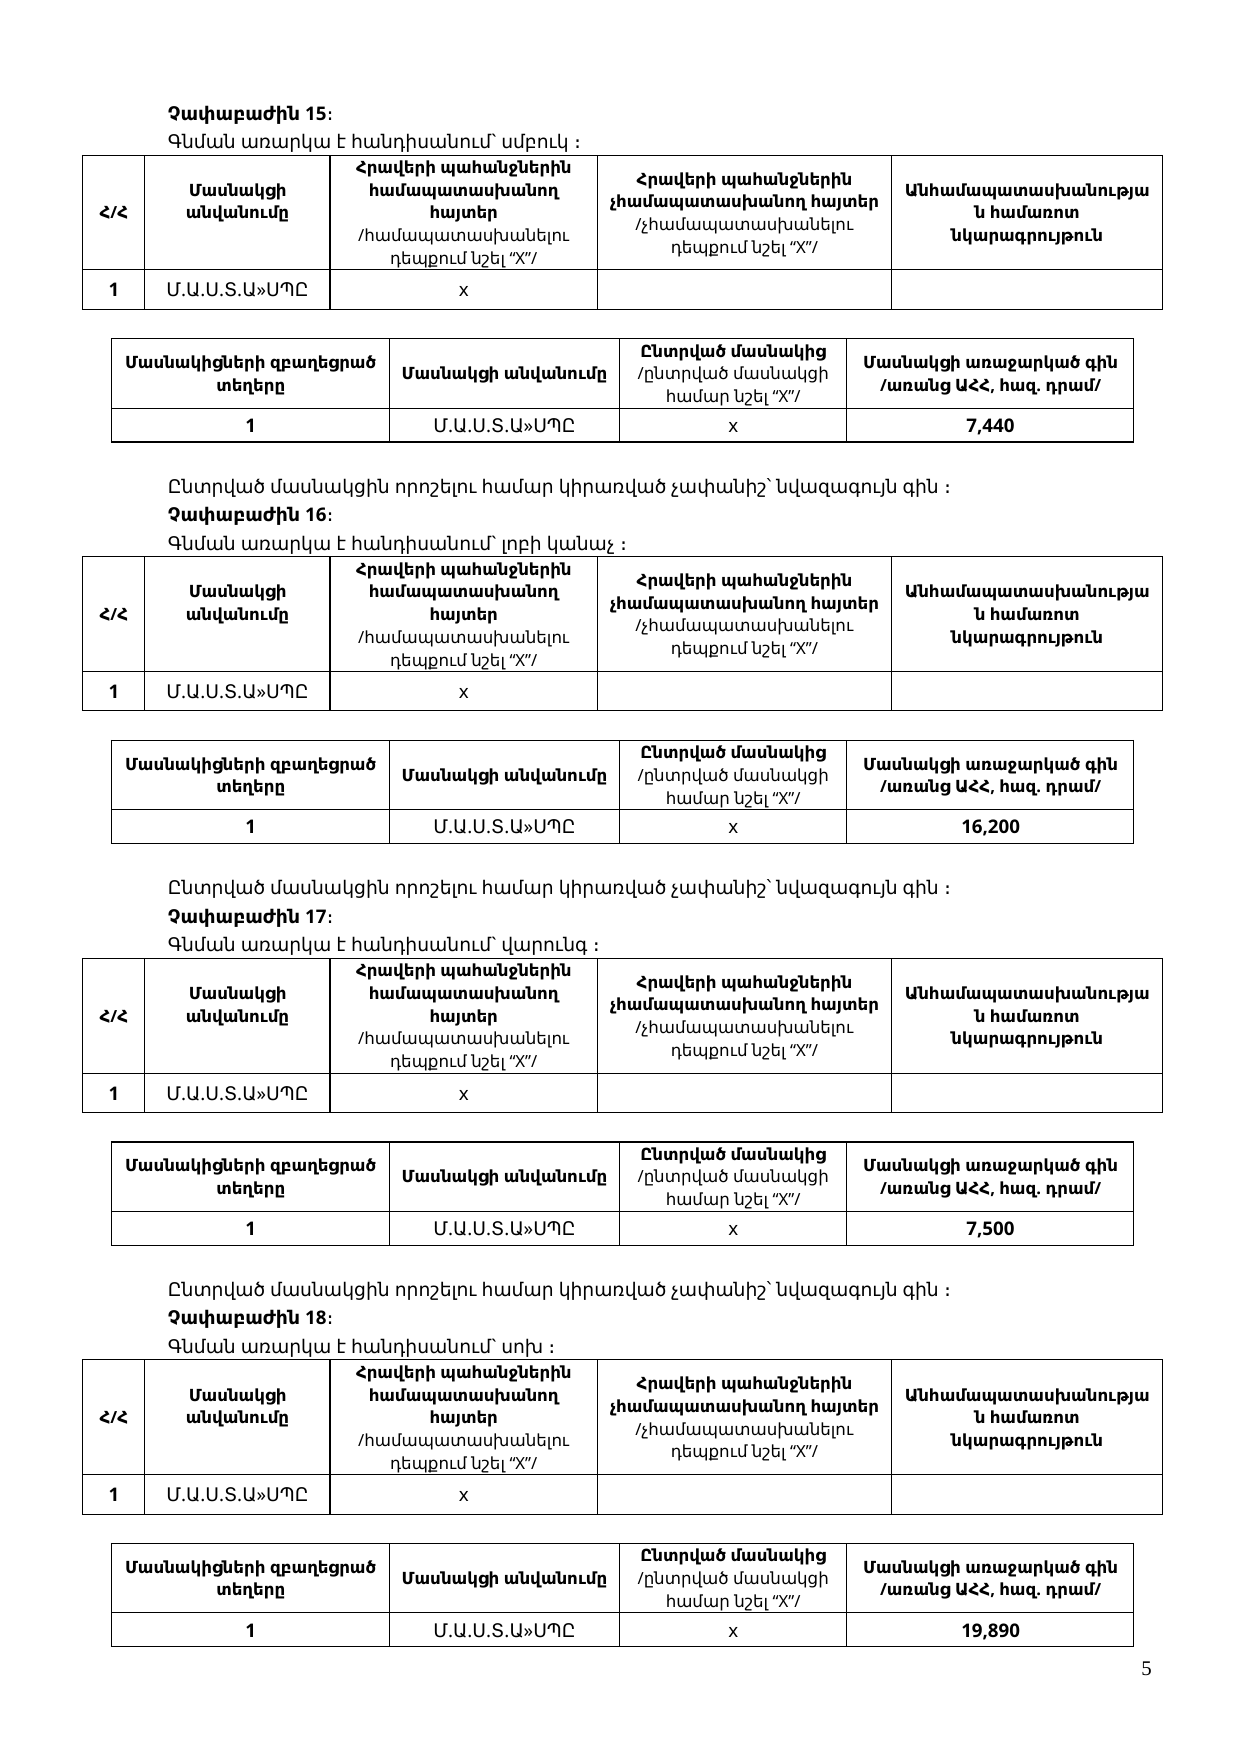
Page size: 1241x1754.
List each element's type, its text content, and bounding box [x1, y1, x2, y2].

table_header Ընտրված մասնակից /ընտրված մասնակցի համար նշել “X”/ [620, 339, 846, 407]
text Ընտրված մասնակցին որոշելու համար կիրառված չափանիշ՝ նվազագույն գին ։ [94, 471, 1152, 499]
table_header Մասնակցի առաջարկած գին /առանց ԱՀՀ, հազ. դրամ/ [847, 1544, 1133, 1612]
table_header Հրավերի պահանջներին համապատասխանող հայտեր /համապատասխանելու դեպքում նշել “X”/ [331, 959, 597, 1072]
table_header Հ/Հ [83, 1360, 144, 1474]
table_cell [892, 270, 1162, 309]
table_header Մասնակիցների զբաղեցրած տեղերը [112, 1544, 389, 1612]
table_header Ընտրված մասնակից /ընտրված մասնակցի համար նշել “X”/ [620, 1143, 846, 1211]
table_cell x [331, 672, 597, 710]
table_cell [598, 672, 891, 710]
table_header Ընտրված մասնակից /ընտրված մասնակցի համար նշել “X”/ [620, 1544, 846, 1612]
table_cell Մ.Ա.Ս.Տ.Ա»ՍՊԸ [390, 1212, 619, 1244]
table_header Անհամապատասխանության համառոտ նկարագրույթուն [892, 959, 1162, 1072]
table_cell Մ.Ա.Ս.Տ.Ա»ՍՊԸ [145, 1074, 329, 1112]
table_header Անհամապատասխանության համառոտ նկարագրույթուն [892, 1360, 1162, 1474]
table_header Անհամապատասխանության համառոտ նկարագրույթուն [892, 557, 1162, 671]
text Գնման առարկա է հանդիսանում` սմբուկ ։ [94, 126, 1152, 155]
table_header Մասնակիցների զբաղեցրած տեղերը [112, 339, 389, 407]
table_cell x [331, 1074, 597, 1112]
table_cell x [331, 1475, 597, 1513]
table_cell 1 [83, 270, 144, 309]
table_header Մասնակցի անվանումը [145, 1360, 329, 1474]
table_header Հրավերի պահանջներին չհամապատասխանող հայտեր /չհամապատասխանելու դեպքում նշել “X”/ [598, 557, 891, 671]
text Չափաբաժին 15։ [94, 98, 1152, 126]
table_cell Մ.Ա.Ս.Տ.Ա»ՍՊԸ [390, 1613, 619, 1646]
table_header Մասնակցի անվանումը [390, 1143, 619, 1211]
table_cell x [620, 810, 846, 843]
table_header Հ/Հ [83, 557, 144, 671]
text Գնման առարկա է հանդիսանում` լոբի կանաչ ։ [94, 528, 1152, 556]
table_header Մասնակցի անվանումը [390, 1544, 619, 1612]
text Ընտրված մասնակցին որոշելու համար կիրառված չափանիշ՝ նվազագույն գին ։ [94, 872, 1152, 901]
table_header Մասնակցի անվանումը [145, 557, 329, 671]
table_cell [892, 1475, 1162, 1513]
table_header Հրավերի պահանջներին համապատասխանող հայտեր /համապատասխանելու դեպքում նշել “X”/ [331, 1360, 597, 1474]
table_cell [892, 672, 1162, 710]
table_header Մասնակցի անվանումը [390, 339, 619, 407]
table_header Մասնակցի առաջարկած գին /առանց ԱՀՀ, հազ. դրամ/ [847, 741, 1133, 809]
table_cell 7,500 [847, 1212, 1133, 1244]
table_cell Մ.Ա.Ս.Տ.Ա»ՍՊԸ [390, 810, 619, 843]
table_cell Մ.Ա.Ս.Տ.Ա»ՍՊԸ [145, 270, 329, 309]
table_cell x [620, 409, 846, 441]
table_cell Մ.Ա.Ս.Տ.Ա»ՍՊԸ [390, 409, 619, 441]
table_cell 1 [112, 1212, 389, 1244]
table_header Հ/Հ [83, 959, 144, 1072]
table_cell x [620, 1212, 846, 1244]
table_cell 1 [83, 672, 144, 710]
table_cell 19,890 [847, 1613, 1133, 1646]
table_header Ընտրված մասնակից /ընտրված մասնակցի համար նշել “X”/ [620, 741, 846, 809]
table_cell [598, 270, 891, 309]
text Գնման առարկա է հանդիսանում` սոխ ։ [94, 1331, 1152, 1359]
table_cell 16,200 [847, 810, 1133, 843]
table_cell [598, 1475, 891, 1513]
text Չափաբաժին 18։ [94, 1302, 1152, 1331]
table_header Մասնակցի անվանումը [145, 156, 329, 269]
table_cell x [331, 270, 597, 309]
table_cell [598, 1074, 891, 1112]
text Չափաբաժին 16։ [94, 499, 1152, 528]
table_cell 1 [112, 1613, 389, 1646]
table_header Մասնակիցների զբաղեցրած տեղերը [112, 1143, 389, 1211]
table_cell [892, 1074, 1162, 1112]
table_header Հրավերի պահանջներին չհամապատասխանող հայտեր /չհամապատասխանելու դեպքում նշել “X”/ [598, 959, 891, 1072]
table_header Մասնակցի անվանումը [145, 959, 329, 1072]
table_cell Մ.Ա.Ս.Տ.Ա»ՍՊԸ [145, 1475, 329, 1513]
table_header Հրավերի պահանջներին համապատասխանող հայտեր /համապատասխանելու դեպքում նշել “X”/ [331, 557, 597, 671]
table_header Հրավերի պահանջներին համապատասխանող հայտեր /համապատասխանելու դեպքում նշել “X”/ [331, 156, 597, 269]
text Ընտրված մասնակցին որոշելու համար կիրառված չափանիշ՝ նվազագույն գին ։ [94, 1274, 1152, 1302]
table_header Անհամապատասխանության համառոտ նկարագրույթուն [892, 156, 1162, 269]
table_header Մասնակիցների զբաղեցրած տեղերը [112, 741, 389, 809]
table_cell Մ.Ա.Ս.Տ.Ա»ՍՊԸ [145, 672, 329, 710]
table_header Մասնակցի առաջարկած գին /առանց ԱՀՀ, հազ. դրամ/ [847, 339, 1133, 407]
table_cell 1 [112, 409, 389, 441]
table_header Մասնակցի անվանումը [390, 741, 619, 809]
text Գնման առարկա է հանդիսանում` վարունգ ։ [94, 929, 1152, 958]
table_header Հրավերի պահանջներին չհամապատասխանող հայտեր /չհամապատասխանելու դեպքում նշել “X”/ [598, 1360, 891, 1474]
table_cell x [620, 1613, 846, 1646]
table_cell 7,440 [847, 409, 1133, 441]
table_header Հ/Հ [83, 156, 144, 269]
text Չափաբաժին 17։ [94, 901, 1152, 929]
table_header Հրավերի պահանջներին չհամապատասխանող հայտեր /չհամապատասխանելու դեպքում նշել “X”/ [598, 156, 891, 269]
table_cell 1 [83, 1475, 144, 1513]
table_header Մասնակցի առաջարկած գին /առանց ԱՀՀ, հազ. դրամ/ [847, 1143, 1133, 1211]
table_cell 1 [112, 810, 389, 843]
table_cell 1 [83, 1074, 144, 1112]
